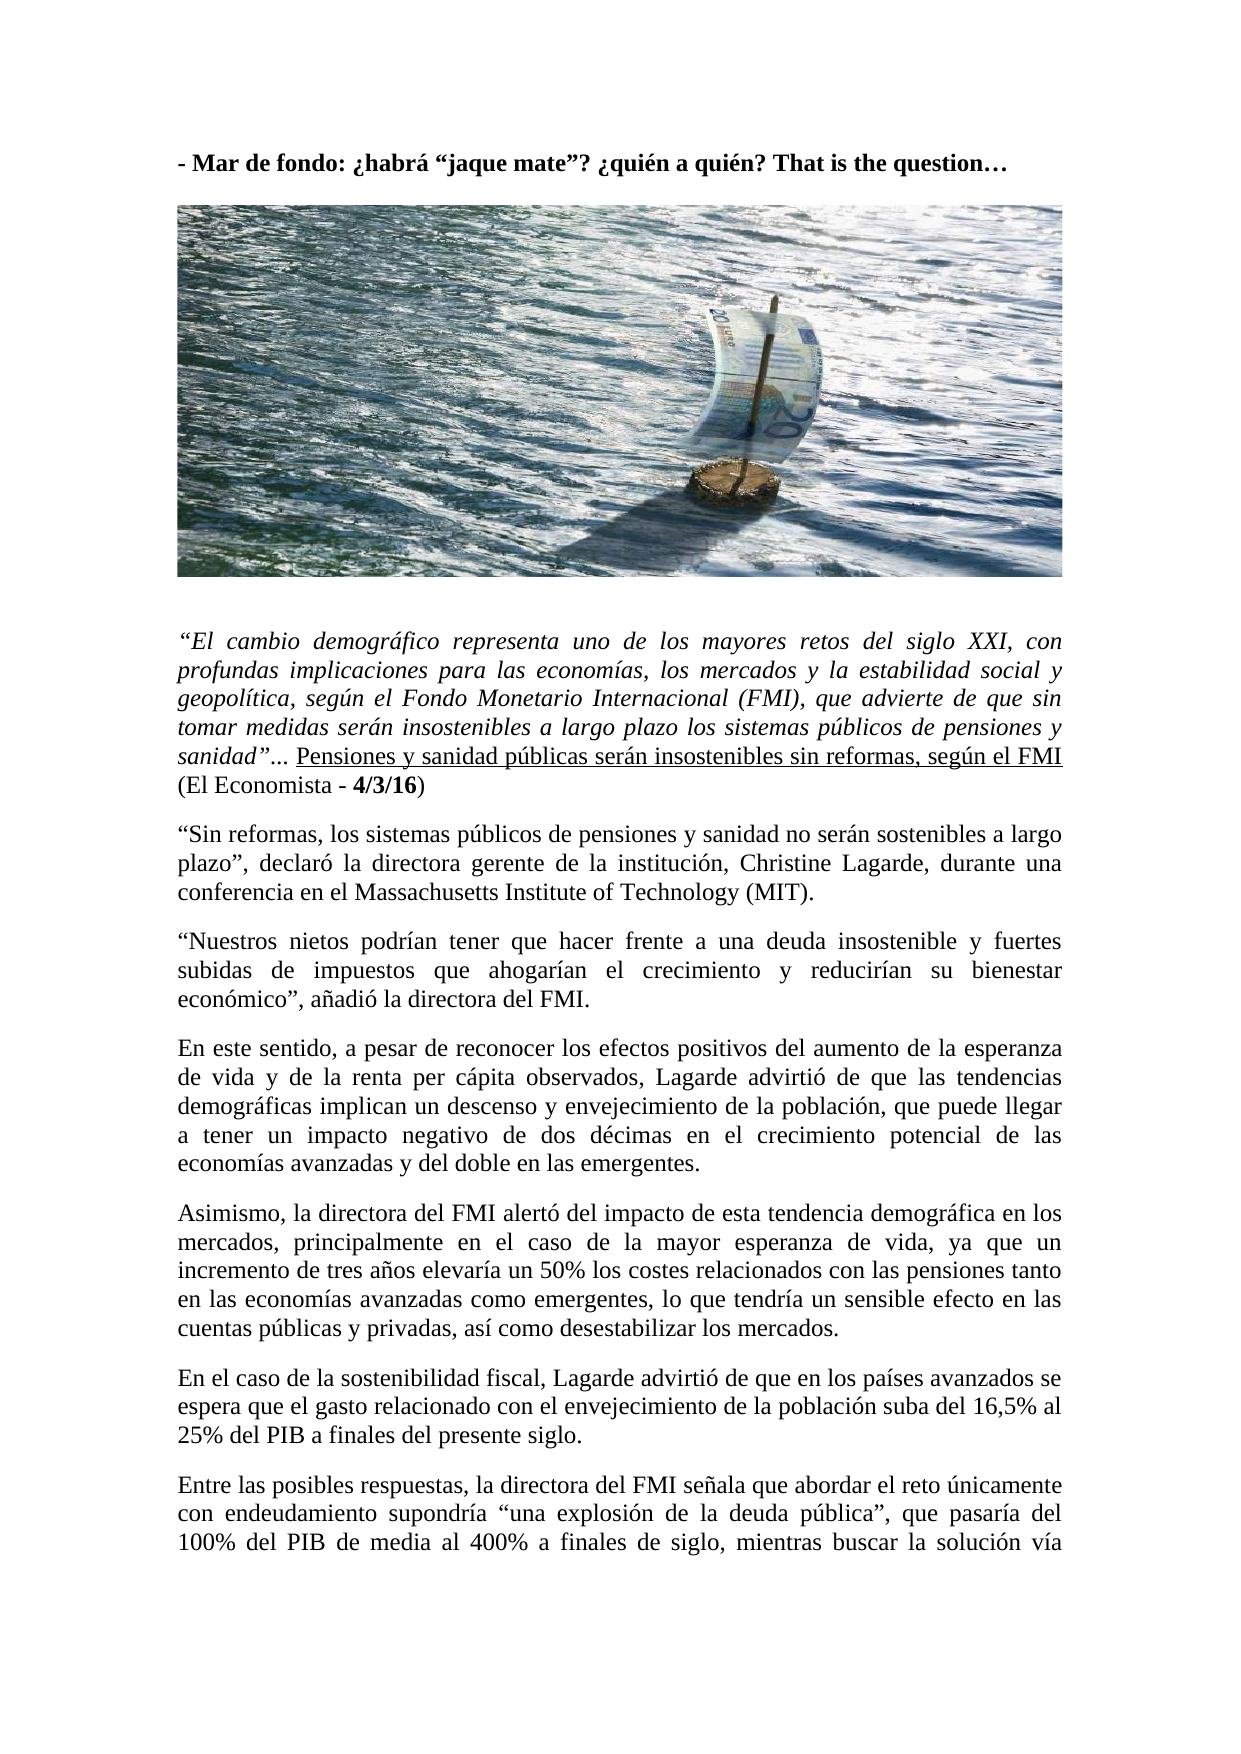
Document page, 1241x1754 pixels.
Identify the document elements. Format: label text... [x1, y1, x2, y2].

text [177, 1470, 1063, 1556]
text En el caso de la sostenibilidad fiscal, Lagarde advirtió de que en los países avanzados se espera que el gasto relacionado con el envejecimiento de la población suba del 16,5% al 25% del PIB a finales del presente siglo. [177, 1363, 1063, 1449]
text “El cambio demográfico representa uno de los mayores retos del siglo XXI, con profundas implicaciones para las economías, los mercados y la estabilidad social y geopolítica, según el Fondo Monetario Internacional (FMI), que advierte de que sin tomar medidas serán insostenibles a largo plazo los sistemas públicos de pensiones y sanidad”... Pensiones y sanidad públicas serán insostenibles sin reformas, según el FMI (El Economista - 4/3/16) [177, 626, 1063, 798]
text “Nuestros nietos podrían tener que hacer frente a una deuda insostenible y fuertes subidas de impuestos que ahogarían el crecimiento y reducirían su bienestar económico”, añadió la directora del FMI. [177, 926, 1063, 1013]
text - Mar de fondo: ¿habrá “jaque mate”? ¿quién a quién? That is the question… [177, 148, 1063, 176]
picture [177, 205, 1063, 577]
text “Sin reformas, los sistemas públicos de pensiones y sanidad no serán sostenibles a largo plazo”, declaró la directora gerente de la institución, Christine Lagarde, durante una conferencia en el Massachusetts Institute of Technology (MIT). [177, 819, 1063, 906]
text Asimismo, la directora del FMI alertó del impacto de esta tendencia demográfica en los mercados, principalmente en el caso de la mayor esperanza de vida, ya que un incremento de tres años elevaría un 50% los costes relacionados con las pensiones tanto en las economías avanzadas como emergentes, lo que tendría un sensible efecto en las cuentas públicas y privadas, así como desestabilizar los mercados. [177, 1198, 1063, 1342]
text En este sentido, a pesar de reconocer los efectos positivos del aumento de la esperanza de vida y de la renta per cápita observados, Lagarde advirtió de que las tendencias demográficas implican un descenso y envejecimiento de la población, que puede llegar a tener un impacto negativo de dos décimas en el crecimiento potencial de las economías avanzadas y del doble en las emergentes. [177, 1033, 1063, 1177]
